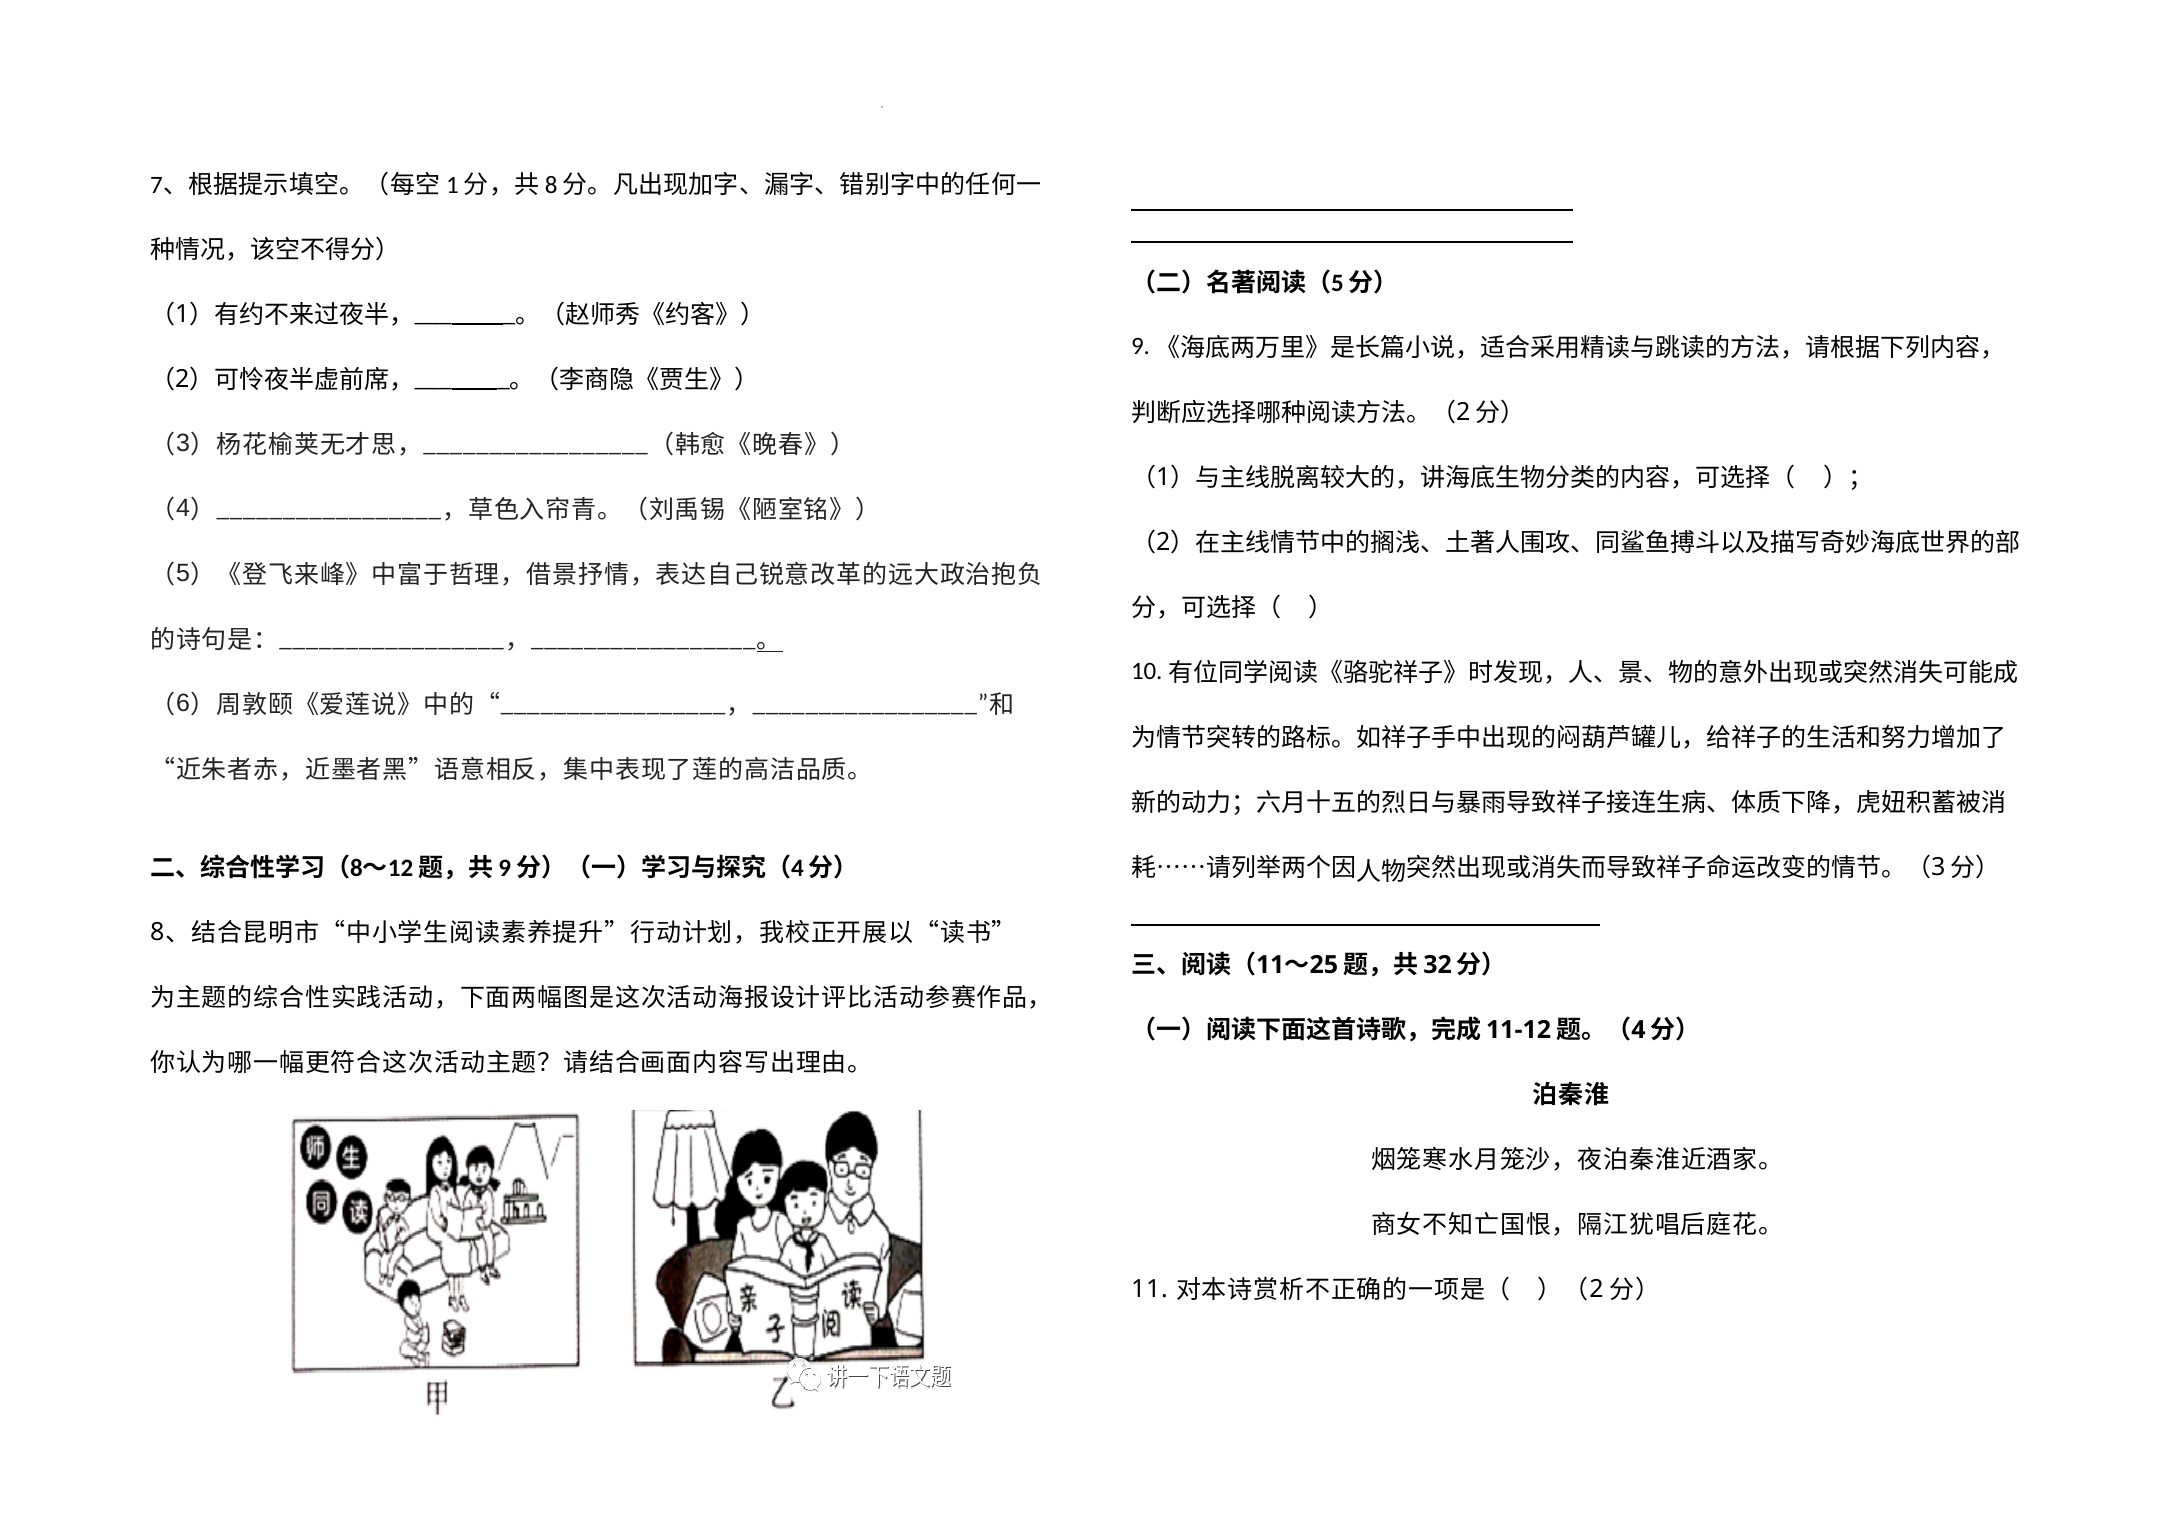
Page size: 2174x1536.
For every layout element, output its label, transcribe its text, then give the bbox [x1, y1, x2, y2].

text 商女不知亡国恨，隔江犹唱后庭花。 [1131, 1190, 2023, 1255]
text 泊秦淮 [1131, 1060, 2023, 1125]
text （5）《登飞来峰》中富于哲理，借景抒情，表达自己锐意改革的远大政治抱负的诗句是：_________________，_________________。 [150, 540, 1042, 670]
text （1）有约不来过夜半，___ _。（赵师秀《约客》） [150, 280, 1042, 345]
text （1）与主线脱离较大的，讲海底生物分类的内容，可选择（ ）； [1131, 443, 2023, 508]
text 烟笼寒水月笼沙，夜泊秦淮近酒家。 [1131, 1125, 2023, 1190]
text 11. 对本诗赏析不正确的一项是（ ）（2分） [1131, 1255, 2023, 1320]
text （2）可怜夜半虚前席，___ _。（李商隐《贾生》） [150, 345, 1042, 410]
text 9. 《海底两万里》是长篇小说，适合采用精读与跳读的方法，请根据下列内容，判断应选择哪种阅读方法。（2分） [1131, 313, 2023, 443]
text （4）_________________，草色入帘青。（刘禹锡《陋室铭》） [150, 475, 1042, 540]
text 8、结合昆明市“中小学生阅读素养提升”行动计划，我校正开展以“读书”为主题的综合性实践活动，下面两幅图是这次活动海报设计评比活动参赛作品，你认为哪一幅更符合这次活动主题？请结合画面内容写出理由。 [150, 898, 1042, 1093]
text （二）名著阅读（5分） [1131, 248, 2023, 313]
text 二、综合性学习（8～12题，共9分）（一）学习与探究（4分） [150, 833, 1042, 898]
text 三、阅读（11～25题，共32分） [1131, 930, 2023, 995]
text （3）杨花榆荚无才思，_________________（韩愈《晚春》） [150, 410, 1042, 475]
text 10. 有位同学阅读《骆驼祥子》时发现，人、景、物的意外出现或突然消失可能成为情节突转的路标。如祥子手中出现的闷葫芦罐儿，给祥子的生活和努力增加了新的动力；六月十五的烈日与暴雨导致祥子接连生病、体质下降，虎妞积蓄被消耗……请列举两个因人物突然出现或消失而导致祥子命运改变的情节。（3分） [1131, 638, 2023, 898]
text （一）阅读下面这首诗歌，完成11-12题。（4分） [1131, 995, 2023, 1060]
text （2）在主线情节中的搁浅、土著人围攻、同鲨鱼搏斗以及描写奇妙海底世界的部分，可选择（ ） [1131, 508, 2023, 638]
text （6）周敦颐《爱莲说》中的“_________________，_________________”和“近朱者赤，近墨者黑”语意相反，集中表现了莲的高洁品质。 [150, 670, 1042, 800]
text 7、根据提示填空。（每空1分，共8分。凡出现加字、漏字、错别字中的任何一种情况，该空不得分） [150, 150, 1042, 280]
picture [144, 1110, 978, 1420]
